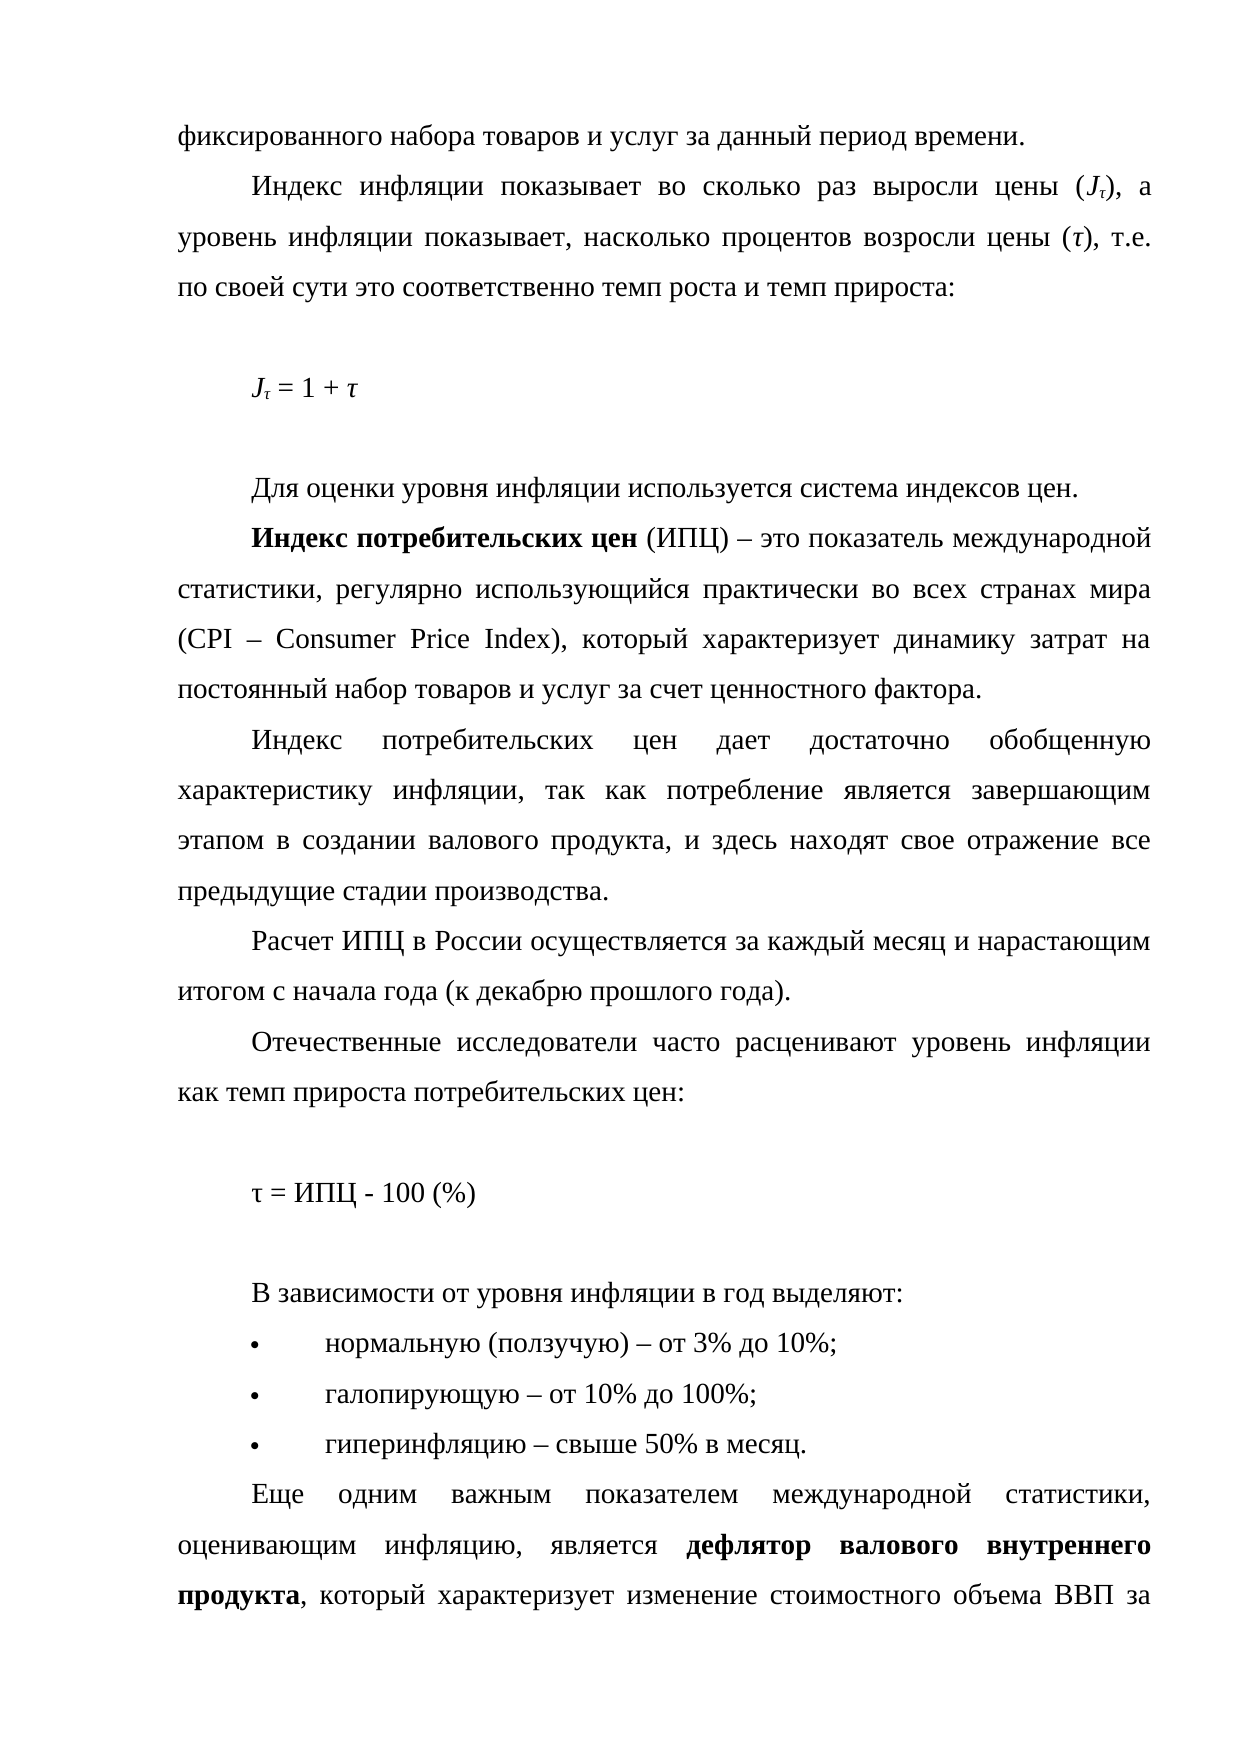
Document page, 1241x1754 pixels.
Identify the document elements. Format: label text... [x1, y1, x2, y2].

text Индекс инфляции показывает во сколько раз выросли цены (Jτ), а уровень инфляции показывает, насколько процентов возросли цены (τ), т.е. по своей сути это соответственно темп роста и темп прироста: [177, 168, 1152, 303]
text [177, 1477, 1152, 1611]
list галопирующую – от 10% до 100%; [177, 1376, 1152, 1409]
text В зависимости от уровня инфляции в год выделяют: [177, 1275, 1152, 1309]
text Расчет ИПЦ в России осуществляется за каждый месяц и нарастающим итогом с начала года (к декабрю прошлого года). [177, 923, 1152, 1007]
text τ = ИПЦ - 100 (%) [177, 1175, 1152, 1208]
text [177, 118, 1152, 152]
text Для оценки уровня инфляции используется система индексов цен. [177, 470, 1152, 504]
list гиперинфляцию – свыше 50% в месяц. [177, 1426, 1152, 1460]
text Индекс потребительских цен (ИПЦ) – это показатель международной статистики, регулярно использующийся практически во всех странах мира (CPI – Consumer Price Index), который характеризует динамику затрат на постоянный набор товаров и услуг за счет ценностного фактора. [177, 521, 1152, 705]
text Индекс потребительских цен дает достаточно обобщенную характеристику инфляции, так как потребление является завершающим этапом в создании валового продукта, и здесь находят свое отражение все предыдущие стадии производства. [177, 722, 1152, 906]
list нормальную (ползучую) – от 3% до 10%; [177, 1326, 1152, 1359]
text Jτ = 1 + τ [177, 370, 1152, 403]
text Отечественные исследователи часто расценивают уровень инфляции как темп прироста потребительских цен: [177, 1024, 1152, 1108]
